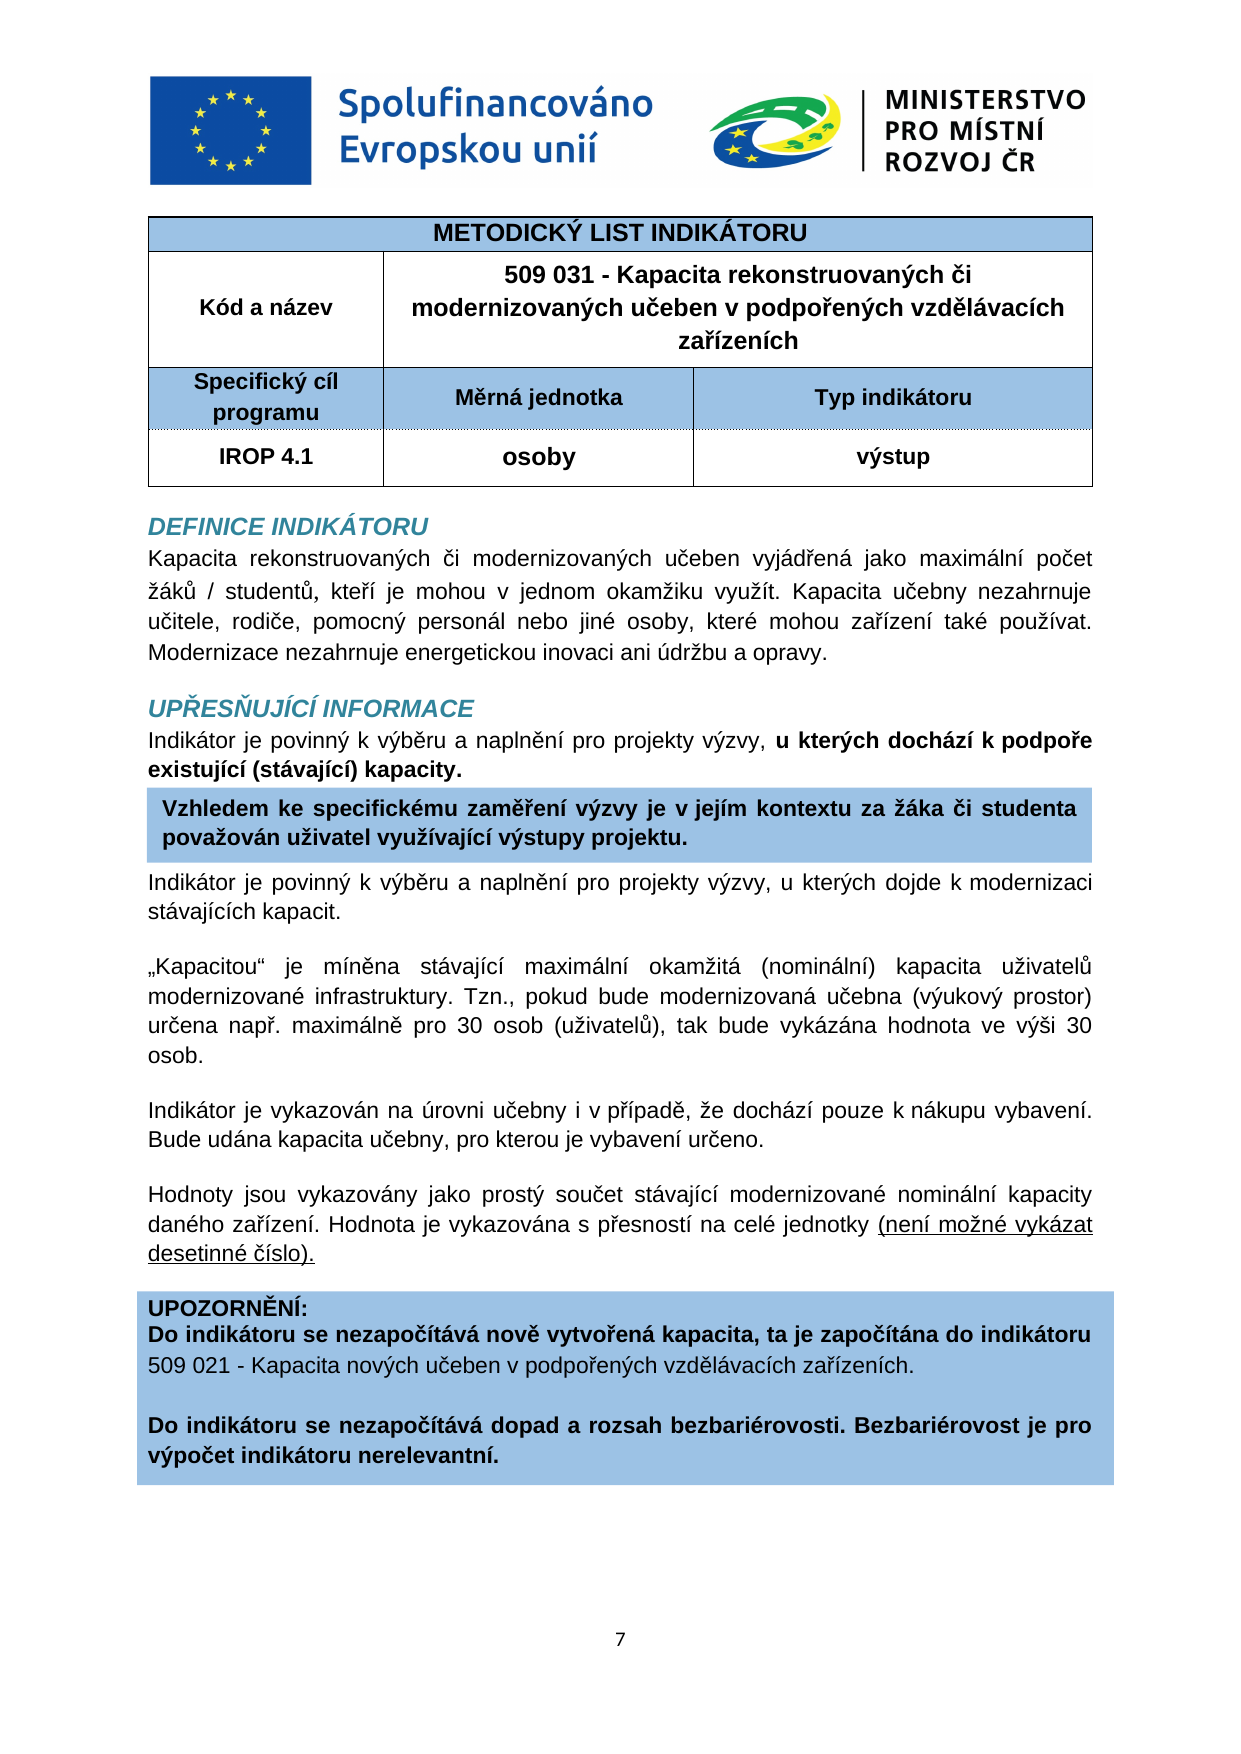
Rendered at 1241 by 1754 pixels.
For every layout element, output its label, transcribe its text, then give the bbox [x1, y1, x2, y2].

picture [147, 73, 1093, 188]
text Do indikátoru se nezapočítává dopad a rozsah bezbariérovosti. Bezbariérovost je pro výpočet indikátoru nerelevantní. [148, 1412, 1093, 1469]
table_cell osoby [384, 429, 693, 486]
text Indikátor je vykazován na úrovni učebny i v případě, že dochází pouze k nákupu vybavení. Bude udána kapacita učebny, pro kterou je vybavení určeno. [148, 1097, 1093, 1153]
table_header METODICKÝ LIST INDIKÁTORU [149, 218, 1092, 251]
table_cell Měrná jednotka [384, 368, 693, 429]
text Indikátor je povinný k výběru a naplnění pro projekty výzvy, u kterých dochází k podpoře existující (stávající) kapacity. [148, 727, 1093, 783]
table_cell Kód a název [149, 252, 383, 367]
table_cell 509 031 - Kapacita rekonstruovaných či modernizovaných učeben v podpořených vzdělávacích zařízeních [384, 252, 1092, 367]
text Kapacita rekonstruovaných či modernizovaných učeben vyjádřená jako maximální počet žáků / studentů, kteří je mohou v jednom okamžiku využít. Kapacita učebny nezahrnuje učitele, rodiče, pomocný personál nebo jiné osoby, které mohou zařízení také používat. Modernizace nezahrnuje energetickou inovaci ani údržbu a opravy. [148, 545, 1093, 665]
text Do indikátoru se nezapočítává nově vytvořená kapacita, ta je započítána do indikátoru 509 021 - Kapacita nových učeben v podpořených vzdělávacích zařízeních. [148, 1321, 1093, 1378]
text Indikátor je povinný k výběru a naplnění pro projekty výzvy, u kterých dojde k modernizaci stávajících kapacit. [148, 868, 1093, 924]
text Upřesňující informace [148, 694, 1093, 722]
text UPOZORNĚNÍ: [148, 1295, 1069, 1321]
text „Kapacitou“ je míněna stávající maximální okamžitá (nominální) kapacita uživatelů modernizované infrastruktury. Tzn., pokud bude modernizovaná učebna (výukový prostor) určena např. maximálně pro 30 osob (uživatelů), tak bude vykázána hodnota ve výši 30 osob. [148, 953, 1093, 1068]
table_cell IROP 4.1 [149, 429, 383, 486]
table_cell Specifický cíl programu [149, 368, 383, 429]
text Hodnoty jsou vykazovány jako prostý součet stávající modernizované nominální kapacity daného zařízení. Hodnota je vykazována s přesností na celé jednotky (není možné vykázat desetinné číslo). [148, 1181, 1093, 1267]
text Definice indikátoru [148, 512, 1093, 541]
table_cell výstup [694, 429, 1092, 486]
table_cell Typ indikátoru [694, 368, 1092, 429]
